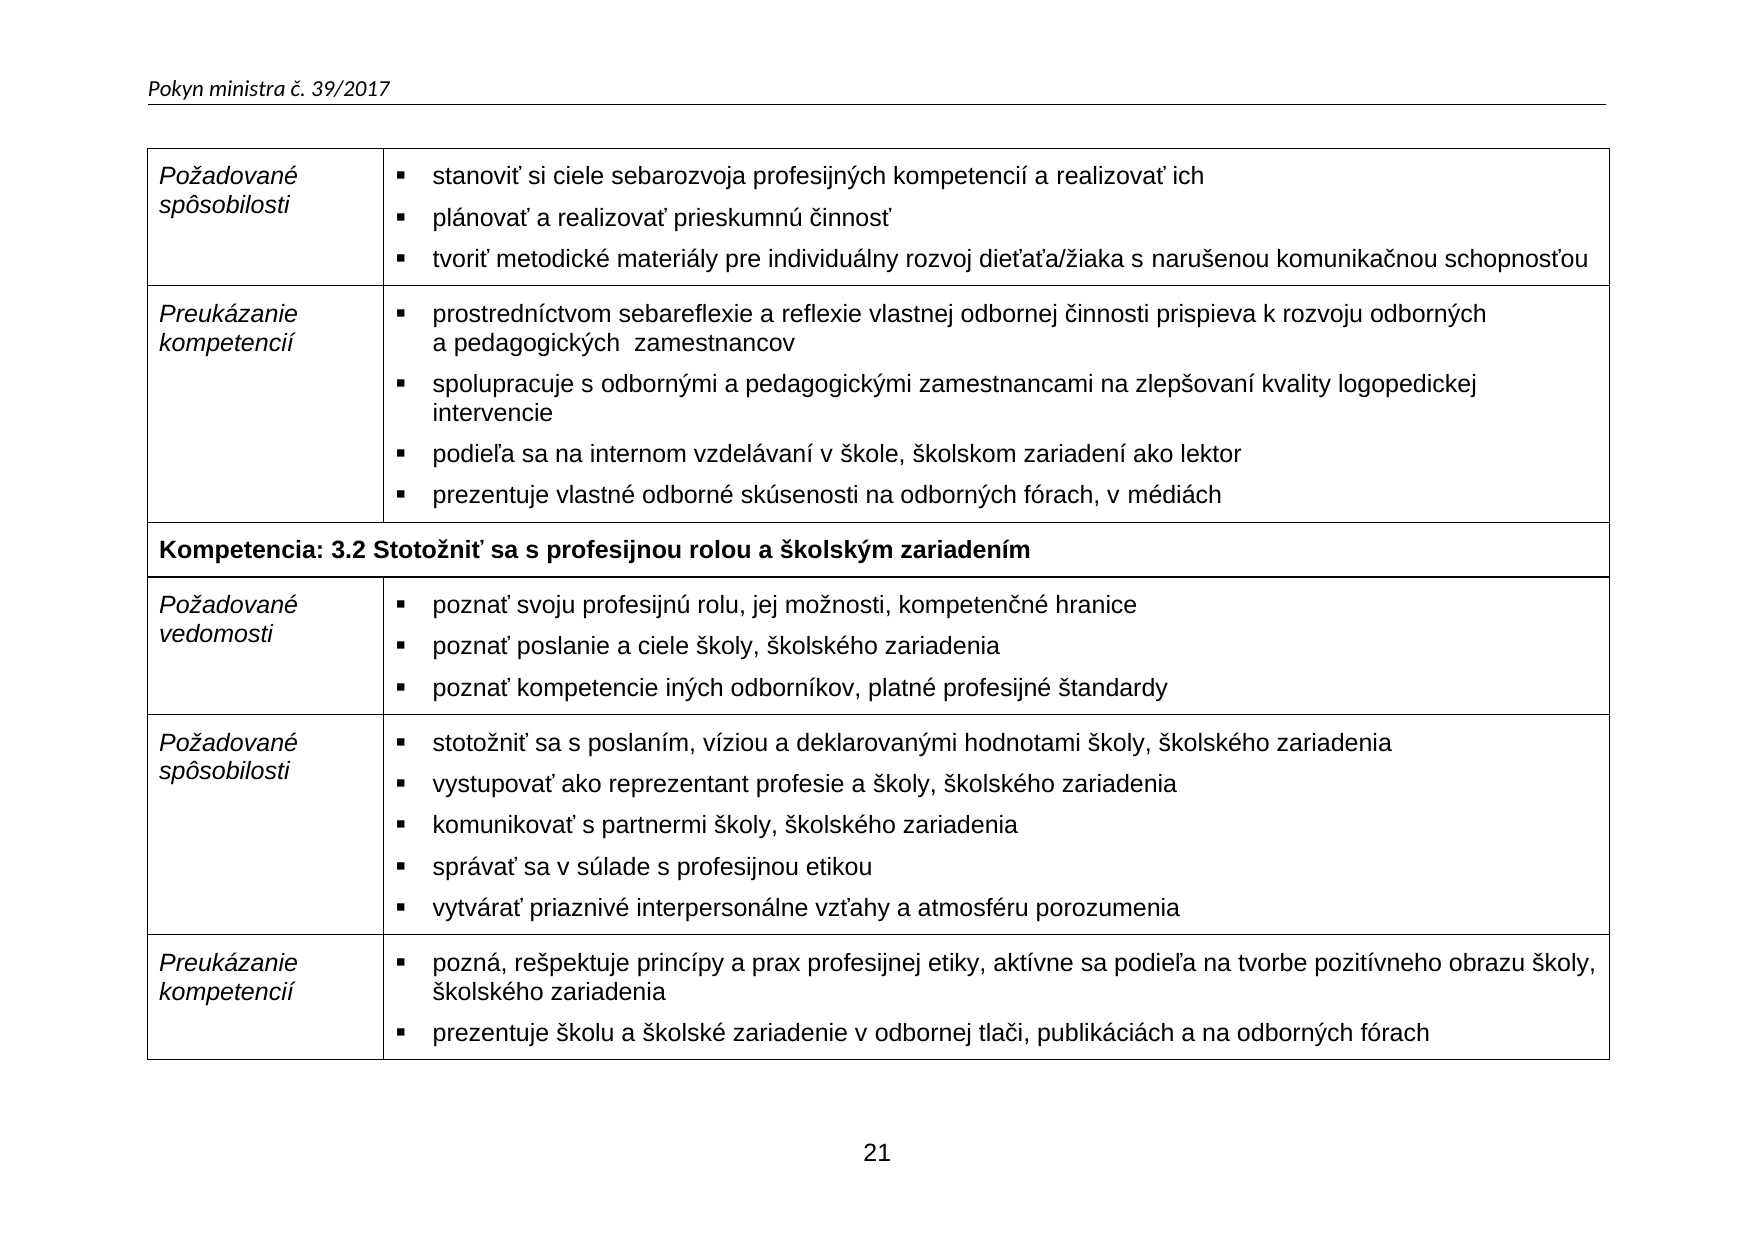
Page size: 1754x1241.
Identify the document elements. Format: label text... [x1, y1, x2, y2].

table_cell stanoviť si ciele sebarozvoja profesijných kompetencií a realizovať ich plánovať a realizovať prieskumnú činnosť tvoriť metodické materiály pre individuálny rozvoj dieťaťa/žiaka s narušenou komunikačnou schopnosťou [384, 149, 1609, 285]
table_cell Preukázanie kompetencií [148, 935, 383, 1059]
table_cell Preukázanie kompetencií [148, 286, 383, 522]
table_cell Kompetencia: 3.2 Stotožniť sa s profesijnou rolou a školským zariadením [148, 523, 1609, 576]
table_cell Požadované spôsobilosti [148, 149, 383, 285]
table_cell prostredníctvom sebareflexie a reflexie vlastnej odbornej činnosti prispieva k rozvoju odborných a pedagogických zamestnancov spolupracuje s odbornými a pedagogickými zamestnancami na zlepšovaní kvality logopedickej intervencie podieľa sa na internom vzdelávaní v škole, školskom zariadení ako lektor prezentuje vlastné odborné skúsenosti na odborných fórach, v médiách [384, 286, 1609, 522]
table_cell poznať svoju profesijnú rolu, jej možnosti, kompetenčné hranice poznať poslanie a ciele školy, školského zariadenia poznať kompetencie iných odborníkov, platné profesijné štandardy [384, 578, 1609, 714]
table_cell Požadované spôsobilosti [148, 715, 383, 934]
table_cell pozná, rešpektuje princípy a prax profesijnej etiky, aktívne sa podieľa na tvorbe pozitívneho obrazu školy, školského zariadenia prezentuje školu a školské zariadenie v odbornej tlači, publikáciách a na odborných fórach [384, 935, 1609, 1059]
table_cell stotožniť sa s poslaním, víziou a deklarovanými hodnotami školy, školského zariadenia vystupovať ako reprezentant profesie a školy, školského zariadenia komunikovať s partnermi školy, školského zariadenia správať sa v súlade s profesijnou etikou vytvárať priaznivé interpersonálne vzťahy a atmosféru porozumenia [384, 715, 1609, 934]
table_cell Požadované vedomosti [148, 578, 383, 714]
